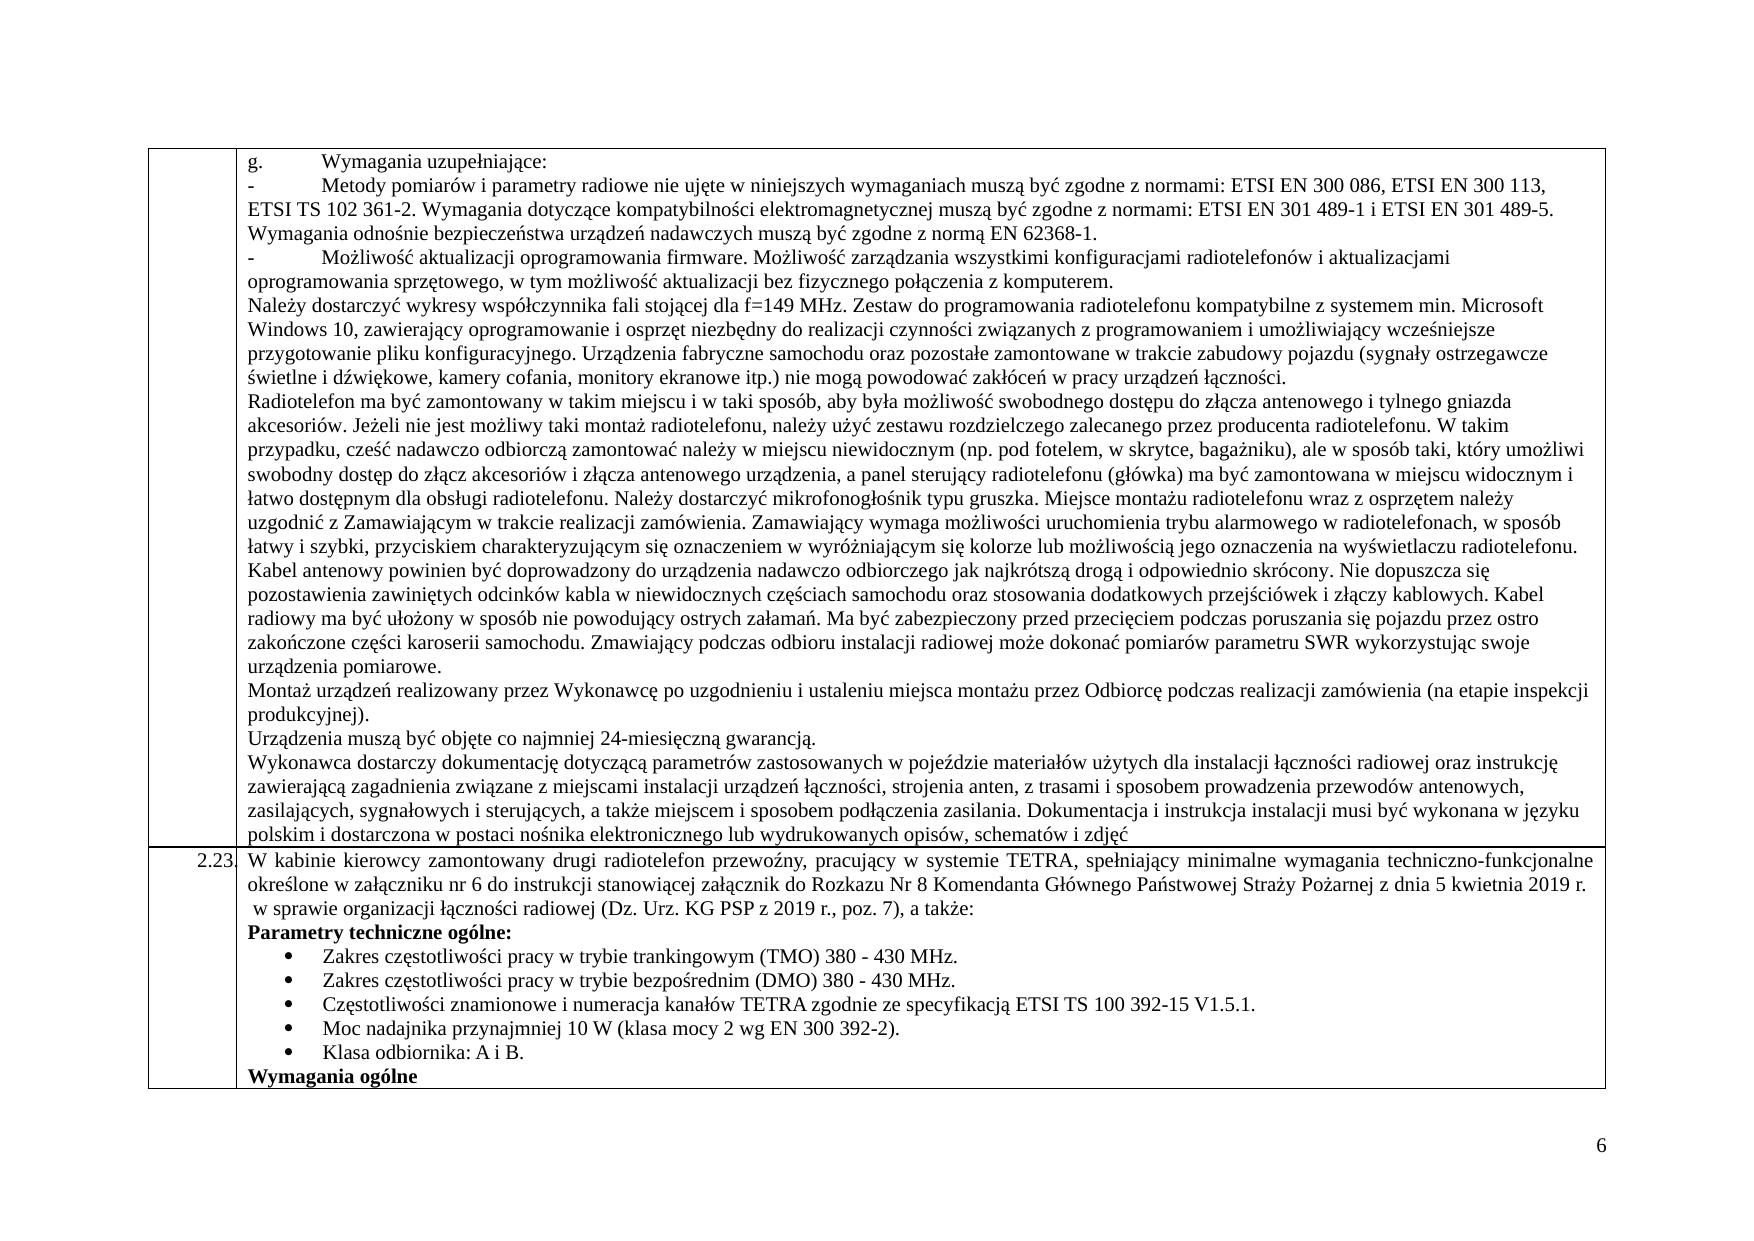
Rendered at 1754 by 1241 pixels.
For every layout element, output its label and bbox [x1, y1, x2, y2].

table_cell [149, 149, 236, 846]
table_cell [149, 848, 236, 1088]
table_cell [237, 149, 1605, 846]
table_cell [237, 848, 1605, 1088]
